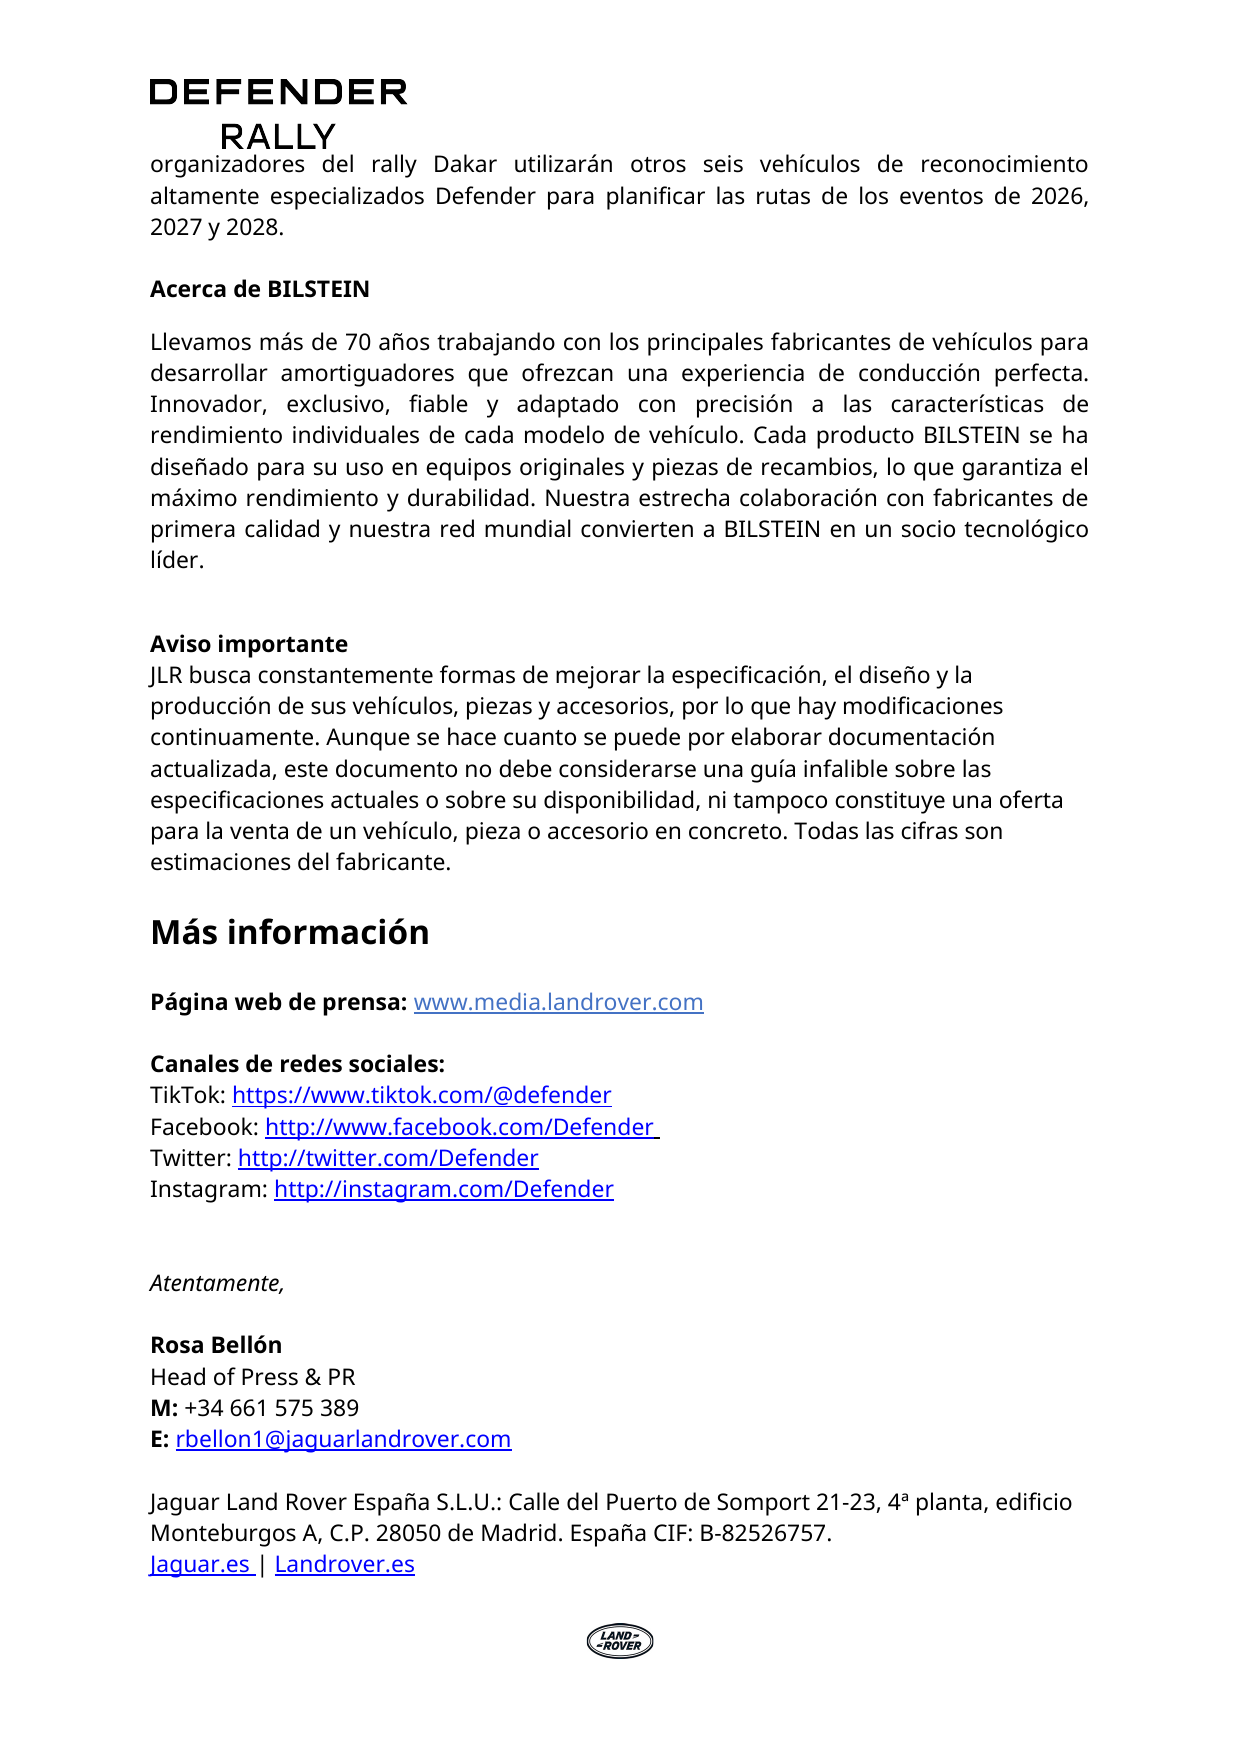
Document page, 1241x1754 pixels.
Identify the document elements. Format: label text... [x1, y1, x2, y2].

text Canales de redes sociales: [150, 1048, 1090, 1079]
text Atentamente, [150, 1267, 1090, 1298]
text Instagram: http://instagram.com/Defender [150, 1173, 1090, 1204]
text Llevamos más de 70 años trabajando con los principales fabricantes de vehículos para desarrollar amortiguadores que ofrezcan una experiencia de conducción perfecta. Innovador, exclusivo, fiable y adaptado con precisión a las características de rendimiento individuales de cada modelo de vehículo. Cada producto BILSTEIN se ha diseñado para su uso en equipos originales y piezas de recambios, lo que garantiza el máximo rendimiento y durabilidad. Nuestra estrecha colaboración con fabricantes de primera calidad y nuestra red mundial convierten a BILSTEIN en un socio tecnológico líder. [150, 325, 1090, 575]
text Acerca de BILSTEIN [150, 273, 1090, 304]
text Jaguar Land Rover España S.L.U.: Calle del Puerto de Somport 21-23, 4ª planta, edificio Monteburgos A, C.P. 28050 de Madrid. España CIF: B-82526757. [150, 1454, 1090, 1548]
text Más información [150, 909, 1090, 954]
text Aviso importante JLR busca constantemente formas de mejorar la especificación, el diseño y la producción de sus vehículos, piezas y accesorios, por lo que hay modificaciones continuamente. Aunque se hace cuanto se puede por elaborar documentación actualizada, este documento no debe considerarse una guía infalible sobre las especificaciones actuales o sobre su disponibilidad, ni tampoco constituye una oferta para la venta de un vehículo, pieza o accesorio en concreto. Todas las cifras son estimaciones del fabricante. [150, 627, 1090, 877]
text Twitter: http://twitter.com/Defender [150, 1142, 1090, 1173]
text M: +34 661 575 389 [150, 1392, 1090, 1423]
picture [586, 1623, 654, 1659]
text Facebook: http://www.facebook.com/Defender [150, 1110, 1090, 1142]
picture [150, 79, 408, 124]
text Página web de prensa: www.media.landrover.com [150, 985, 1090, 1017]
text Rosa Bellón [150, 1329, 1090, 1360]
text Jaguar.es | Landrover.es [150, 1548, 1090, 1579]
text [150, 124, 1090, 242]
text TikTok: https://www.tiktok.com/@defender [150, 1079, 1090, 1110]
text Head of Press & PR [150, 1360, 1090, 1392]
text E: rbellon1@jaguarlandrover.com [150, 1423, 1090, 1454]
